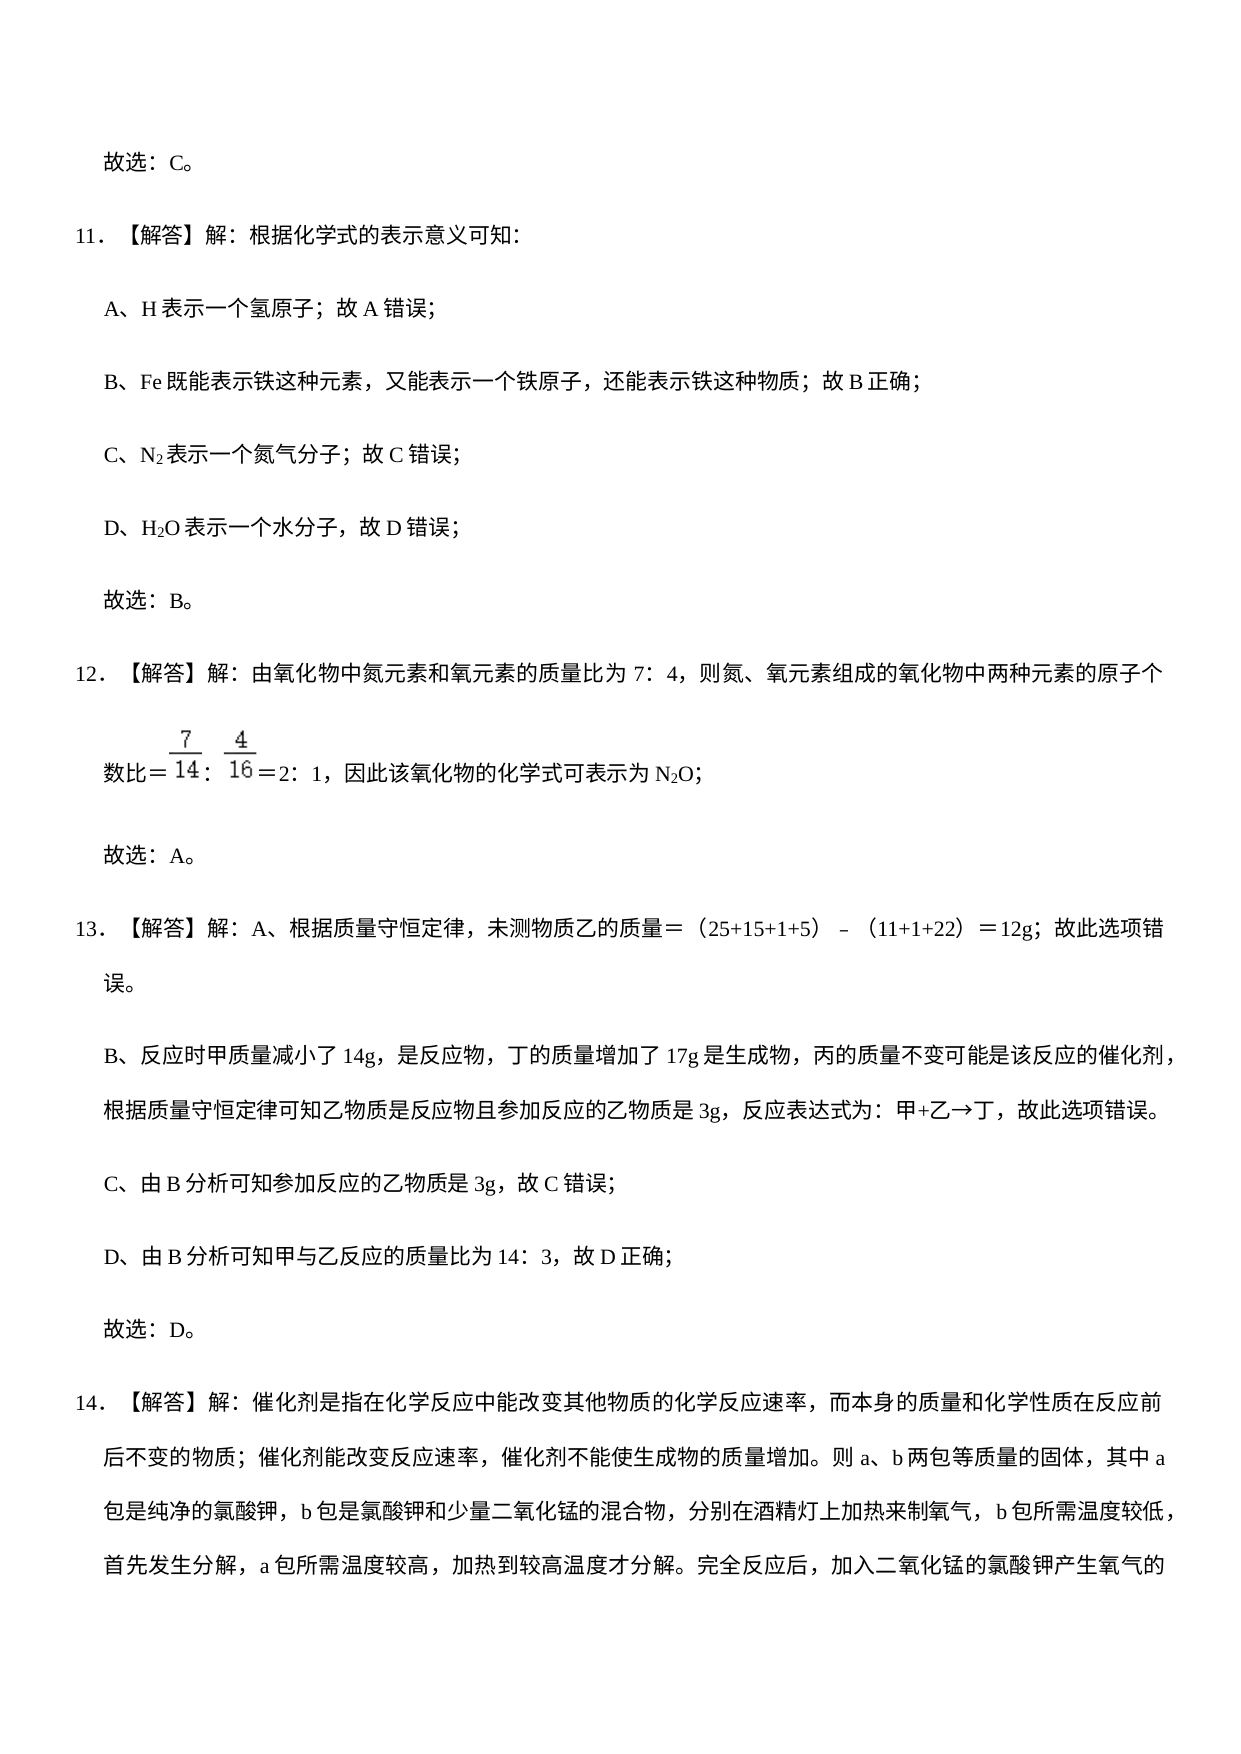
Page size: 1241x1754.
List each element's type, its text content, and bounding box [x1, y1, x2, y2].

text 12．【解答】解：由氧化物中氮元素和氧元素的质量比为7：4，则氮、氧元素组成的氧化物中两种元素的原子个数比＝：＝2：1，因此该氧化物的化学式可表示为N2O； [75, 654, 1165, 799]
text B、Fe既能表示铁这种元素，又能表示一个铁原子，还能表示铁这种物质；故B正确； [103, 362, 1165, 398]
text B、反应时甲质量减小了14g，是反应物，丁的质量增加了17g是生成物，丙的质量不变可能是该反应的催化剂，根据质量守恒定律可知乙物质是反应物且参加反应的乙物质是3g，反应表达式为：甲+乙→丁，故此选项错误。 [103, 1036, 1165, 1127]
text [75, 1383, 1165, 1583]
picture [223, 726, 257, 781]
text C、N2表示一个氮气分子；故C错误； [103, 434, 1165, 471]
text 故选：D。 [103, 1310, 1165, 1346]
text 故选：C。 [103, 142, 1165, 179]
text C、由B分析可知参加反应的乙物质是3g，故C错误； [103, 1164, 1165, 1200]
text D、H2O表示一个水分子，故D错误； [103, 508, 1165, 544]
text 11．【解答】解：根据化学式的表示意义可知： [75, 216, 1165, 252]
text 故选：A。 [103, 836, 1165, 872]
text D、由B分析可知甲与乙反应的质量比为14：3，故D正确； [103, 1237, 1165, 1273]
picture [169, 726, 202, 781]
text A、H表示一个氢原子；故A错误； [103, 288, 1165, 325]
text 13．【解答】解：A、根据质量守恒定律，未测物质乙的质量＝（25+15+1+5）﹣（11+1+22）＝12g；故此选项错误。 [75, 909, 1165, 999]
text 故选：B。 [103, 581, 1165, 617]
